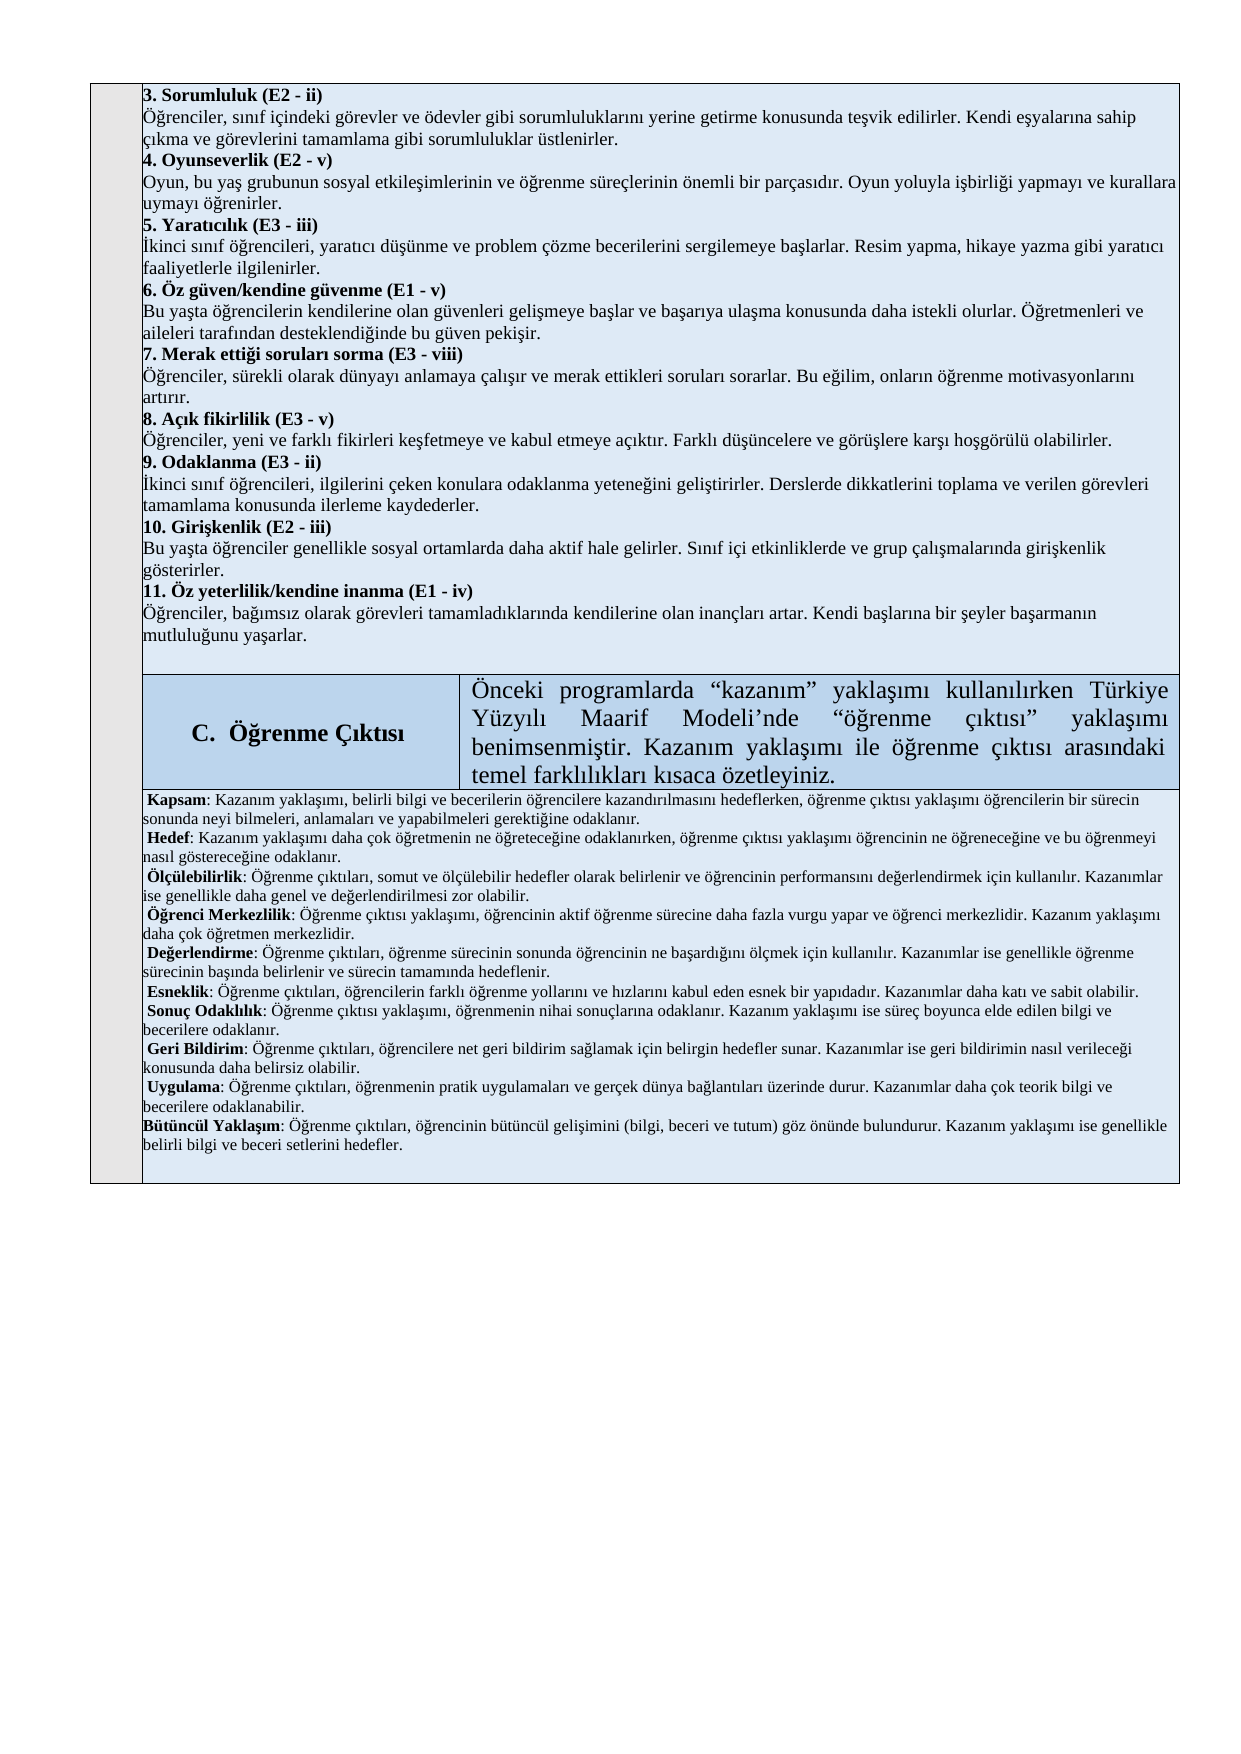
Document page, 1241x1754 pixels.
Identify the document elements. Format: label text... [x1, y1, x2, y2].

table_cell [143, 84, 1179, 674]
table_cell Kapsam: Kazanım yaklaşımı, belirli bilgi ve becerilerin öğrencilere kazandırılmasını hedeflerken, öğrenme çıktısı yaklaşımı öğrencilerin bir sürecin sonunda neyi bilmeleri, anlamaları ve yapabilmeleri gerektiğine odaklanır. Hedef: Kazanım yaklaşımı daha çok öğretmenin ne öğreteceğine odaklanırken, öğrenme çıktısı yaklaşımı öğrencinin ne öğreneceğine ve bu öğrenmeyi nasıl göstereceğine odaklanır. Ölçülebilirlik: Öğrenme çıktıları, somut ve ölçülebilir hedefler olarak belirlenir ve öğrencinin performansını değerlendirmek için kullanılır. Kazanımlar ise genellikle daha genel ve değerlendirilmesi zor olabilir. Öğrenci Merkezlilik: Öğrenme çıktısı yaklaşımı, öğrencinin aktif öğrenme sürecine daha fazla vurgu yapar ve öğrenci merkezlidir. Kazanım yaklaşımı daha çok öğretmen merkezlidir. Değerlendirme: Öğrenme çıktıları, öğrenme sürecinin sonunda öğrencinin ne başardığını ölçmek için kullanılır. Kazanımlar ise genellikle öğrenme sürecinin başında belirlenir ve sürecin tamamında hedeflenir. Esneklik: Öğrenme çıktıları, öğrencilerin farklı öğrenme yollarını ve hızlarını kabul eden esnek bir yapıdadır. Kazanımlar daha katı ve sabit olabilir. Sonuç Odaklılık: Öğrenme çıktısı yaklaşımı, öğrenmenin nihai sonuçlarına odaklanır. Kazanım yaklaşımı ise süreç boyunca elde edilen bilgi ve becerilere odaklanır. Geri Bildirim: Öğrenme çıktıları, öğrencilere net geri bildirim sağlamak için belirgin hedefler sunar. Kazanımlar ise geri bildirimin nasıl verileceği konusunda daha belirsiz olabilir. Uygulama: Öğrenme çıktıları, öğrenmenin pratik uygulamaları ve gerçek dünya bağlantıları üzerinde durur. Kazanımlar daha çok teorik bilgi ve becerilere odaklanabilir. Bütüncül Yaklaşım: Öğrenme çıktıları, öğrencinin bütüncül gelişimini (bilgi, beceri ve tutum) göz önünde bulundurur. Kazanım yaklaşımı ise genellikle belirli bilgi ve beceri setlerini hedefler. [143, 790, 1179, 1183]
table_cell Önceki programlarda “kazanım” yaklaşımı kullanılırken Türkiye Yüzyılı Maarif Modeli’nde “öğrenme çıktısı” yaklaşımı benimsenmiştir. Kazanım yaklaşımı ile öğrenme çıktısı arasındaki temel farklılıkları kısaca özetleyiniz. [460, 675, 1179, 789]
table_cell C. Öğrenme Çıktısı [143, 675, 459, 789]
